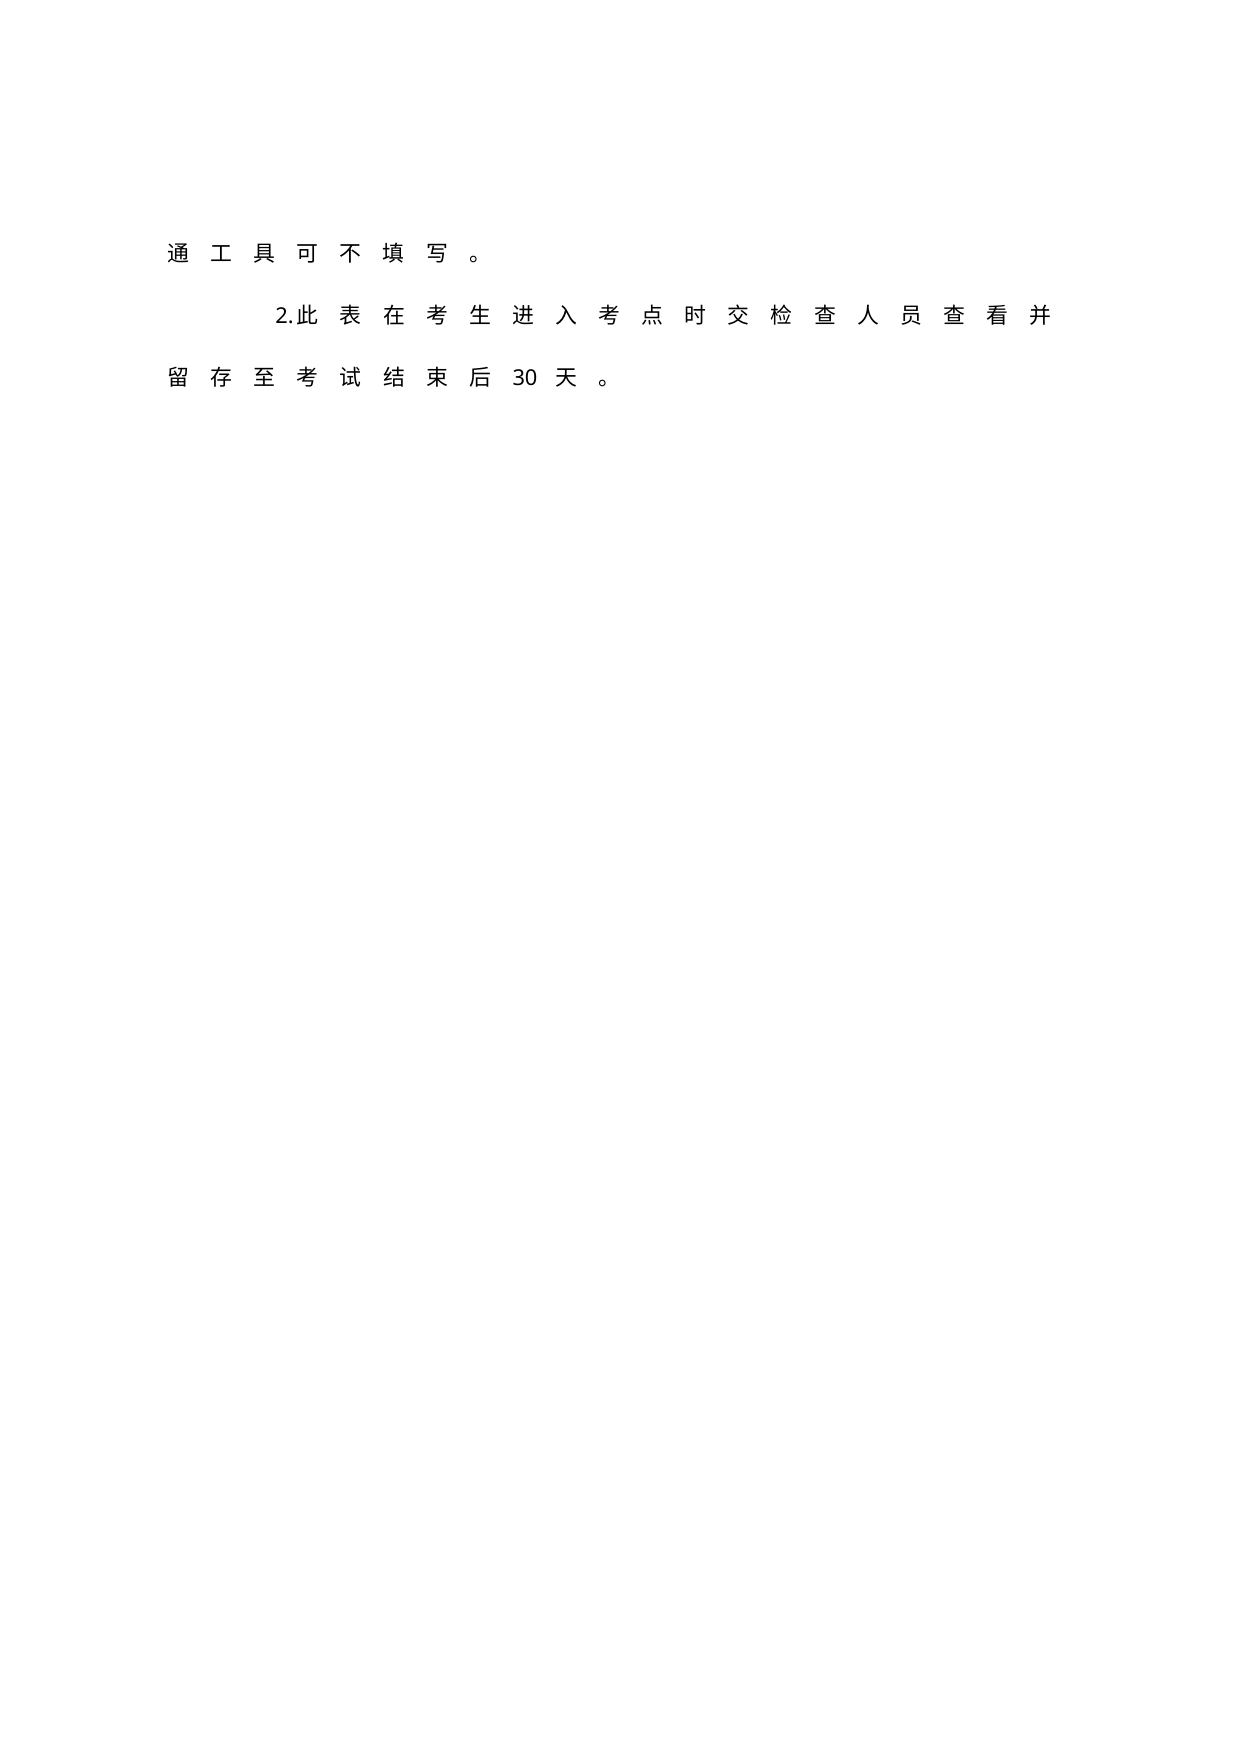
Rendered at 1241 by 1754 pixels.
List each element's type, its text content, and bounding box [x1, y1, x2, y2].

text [167, 221, 1073, 283]
text 2.此表在考生进入考点时交检查人员查看并留存至考试结束后30天。 [167, 283, 1073, 407]
